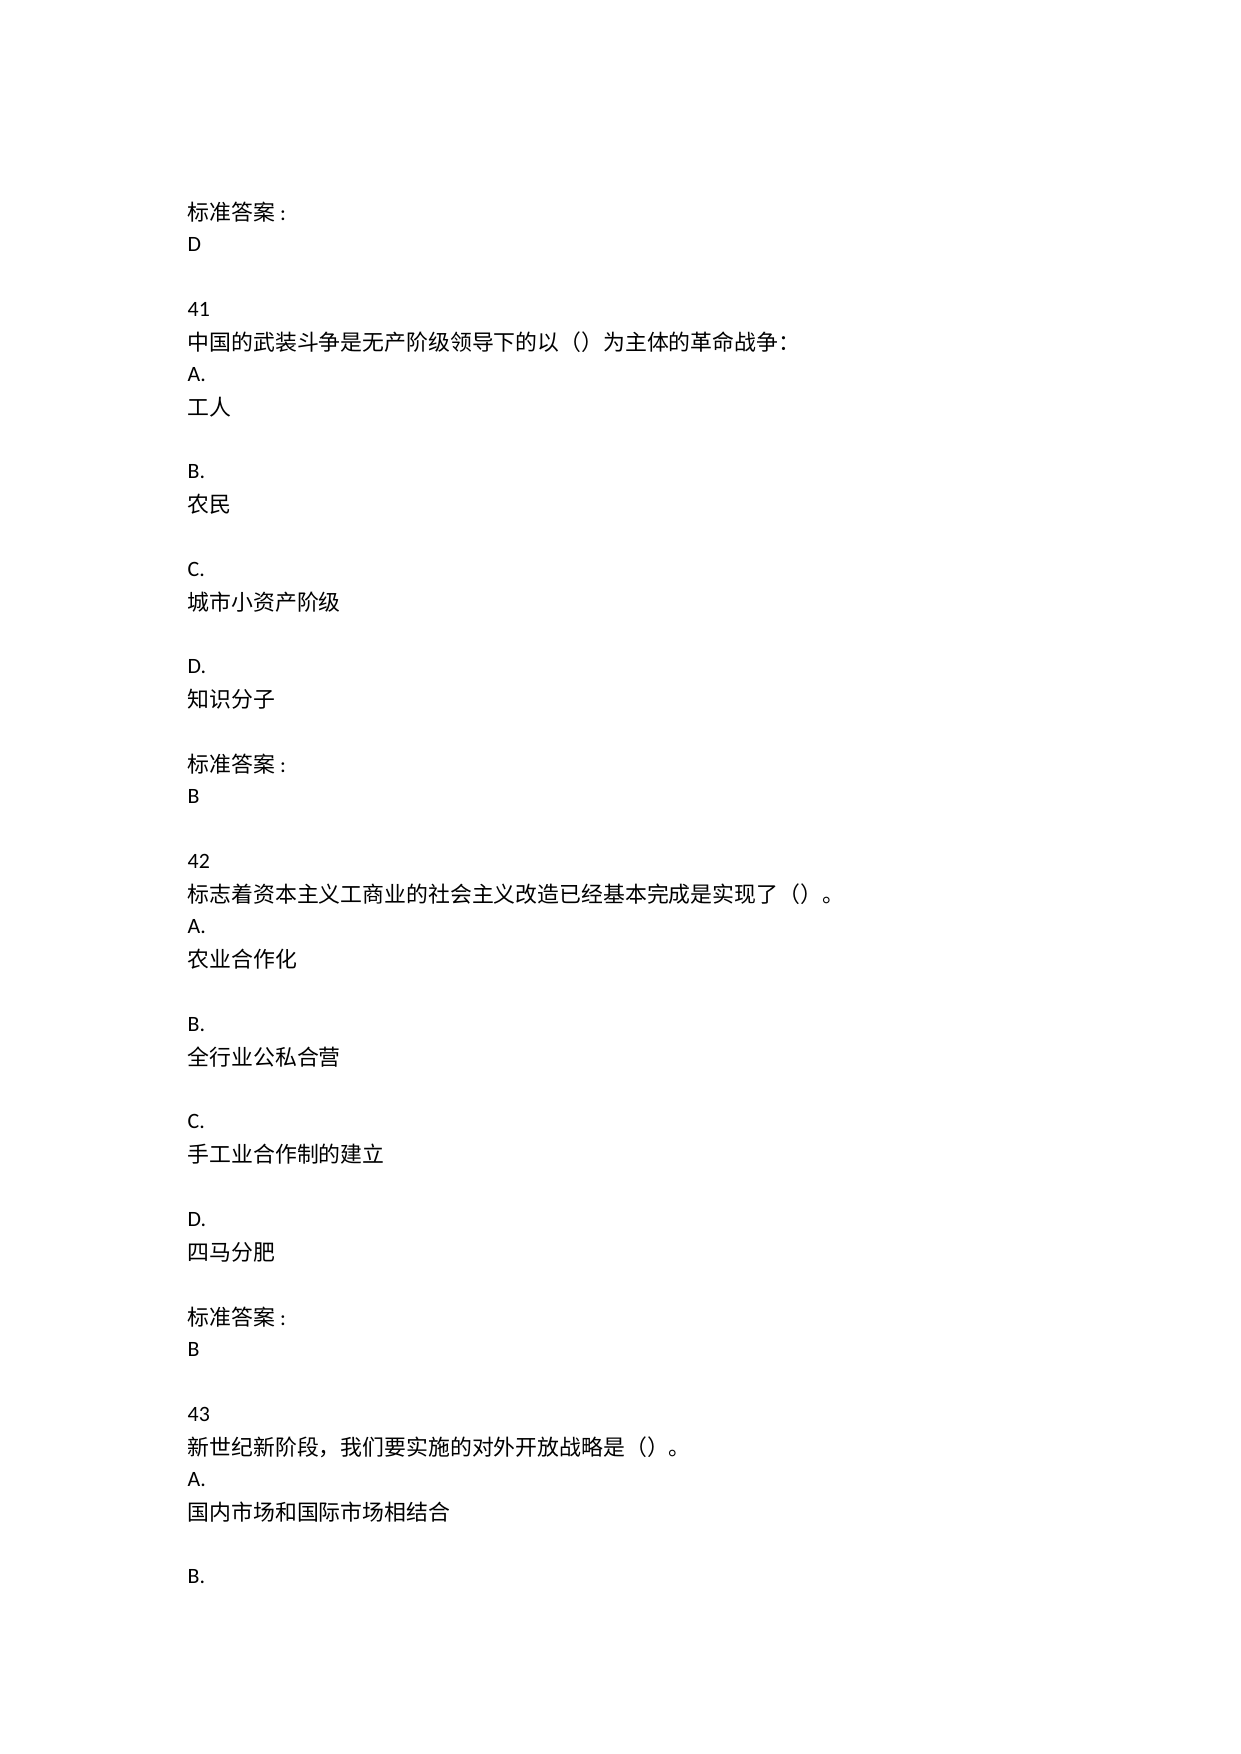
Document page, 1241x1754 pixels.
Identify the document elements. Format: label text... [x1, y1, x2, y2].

text 农业合作化 [187, 942, 1053, 974]
text 四马分肥 [187, 1234, 1053, 1267]
text 国内市场和国际市场相结合 [187, 1494, 1053, 1527]
text 工人 [187, 389, 1053, 422]
text 标准答案 : [187, 194, 1053, 227]
text 中国的武装斗争是无产阶级领导下的以（）为主体的革命战争： [187, 324, 1053, 357]
text 新世纪新阶段，我们要实施的对外开放战略是（）。 [187, 1429, 1053, 1462]
text 标准答案 : [187, 747, 1053, 779]
text B [187, 1332, 1053, 1364]
text B. [187, 454, 1053, 487]
text 农民 [187, 487, 1053, 519]
text A. [187, 357, 1053, 389]
text 城市小资产阶级 [187, 584, 1053, 617]
text 全行业公私合营 [187, 1039, 1053, 1072]
text 标准答案 : [187, 1299, 1053, 1332]
text B [187, 779, 1053, 812]
text 手工业合作制的建立 [187, 1137, 1053, 1169]
text 标志着资本主义工商业的社会主义改造已经基本完成是实现了（）。 [187, 877, 1053, 909]
text D. [187, 649, 1053, 682]
text A. [187, 1462, 1053, 1494]
text C. [187, 552, 1053, 584]
text D [187, 227, 1053, 259]
text 知识分子 [187, 682, 1053, 714]
text D. [187, 1202, 1053, 1234]
text C. [187, 1104, 1053, 1137]
text 42 [187, 844, 1053, 877]
text B. [187, 1559, 1053, 1592]
text 43 [187, 1397, 1053, 1429]
text A. [187, 909, 1053, 942]
text B. [187, 1007, 1053, 1039]
text 41 [187, 292, 1053, 324]
